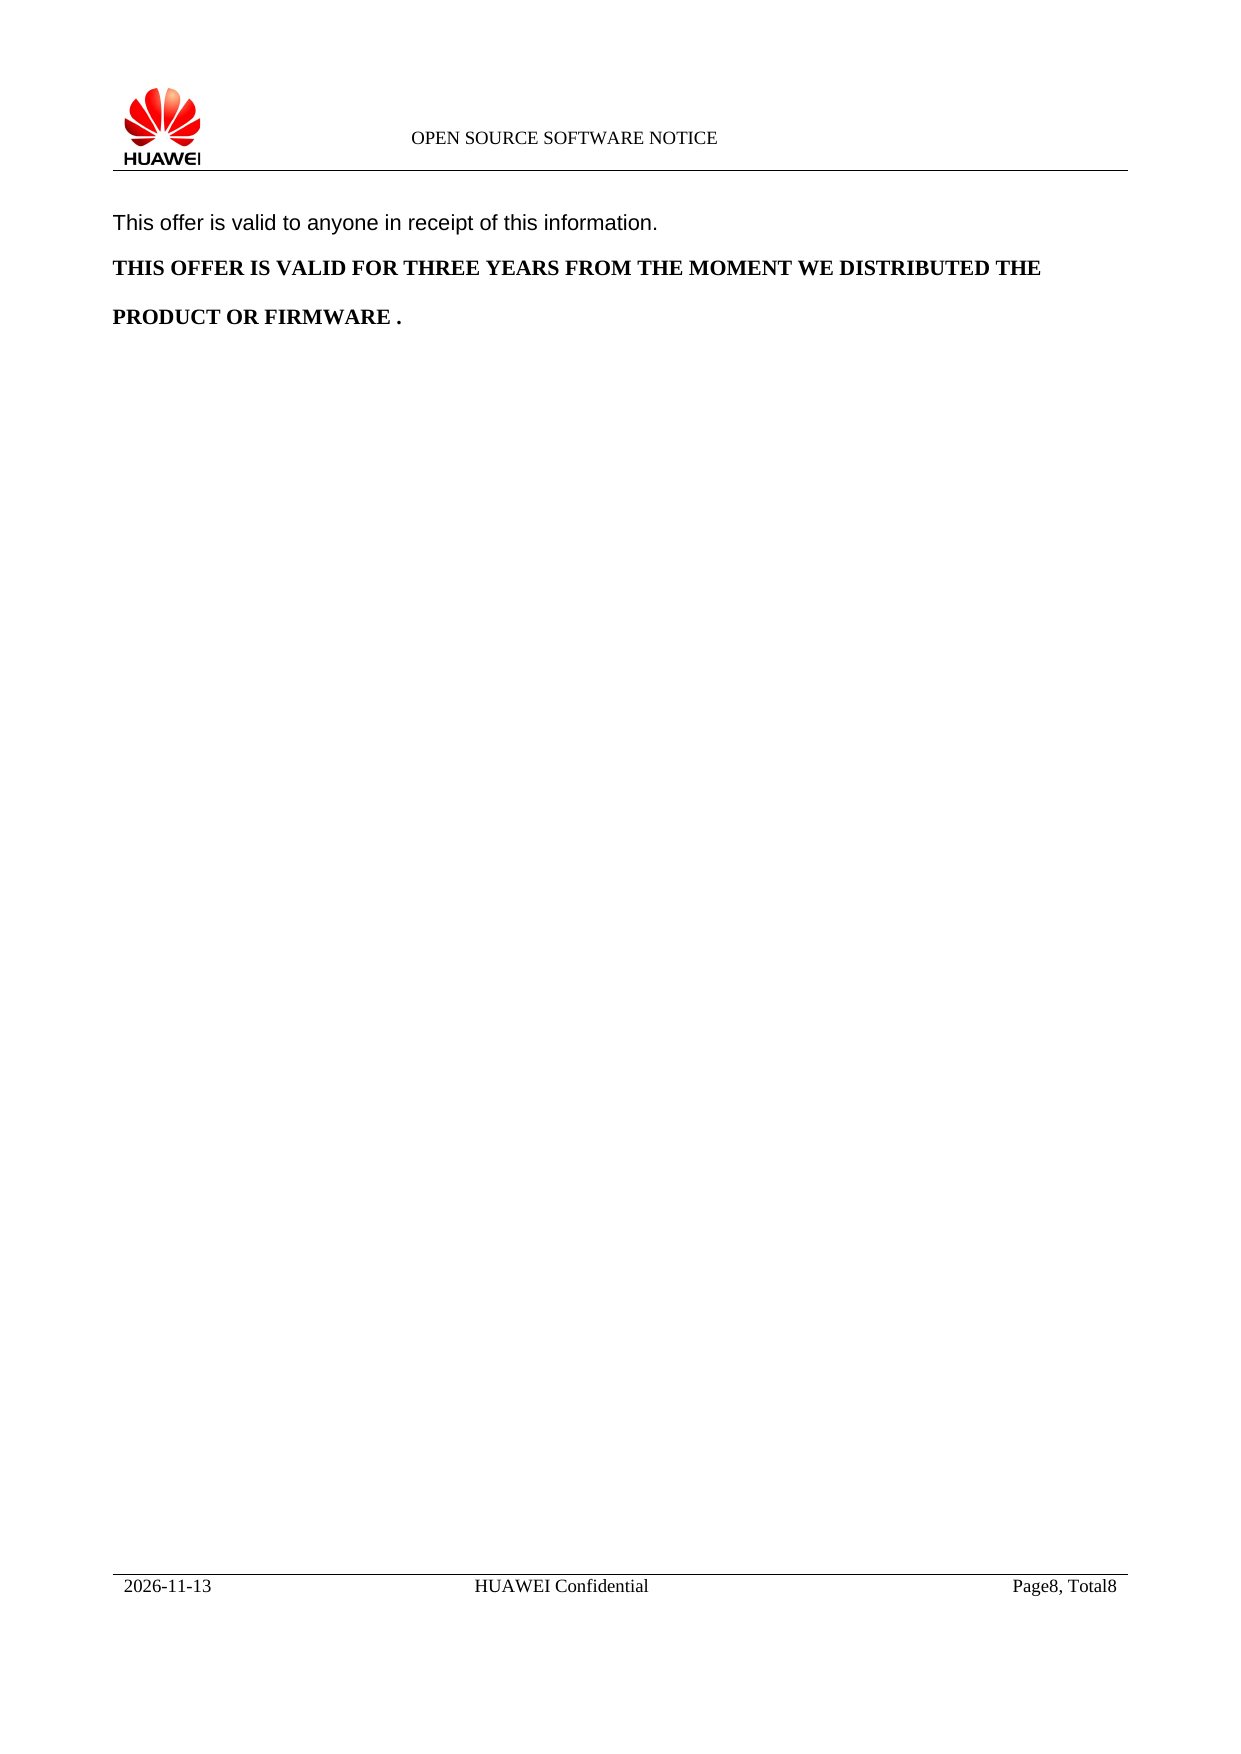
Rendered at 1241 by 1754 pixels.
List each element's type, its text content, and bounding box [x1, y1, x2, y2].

text This offer is valid for three years from the moment we distributed the product or firmware . [112, 251, 1128, 333]
text This offer is valid to anyone in receipt of this information. [112, 206, 1128, 239]
picture [124, 88, 201, 165]
